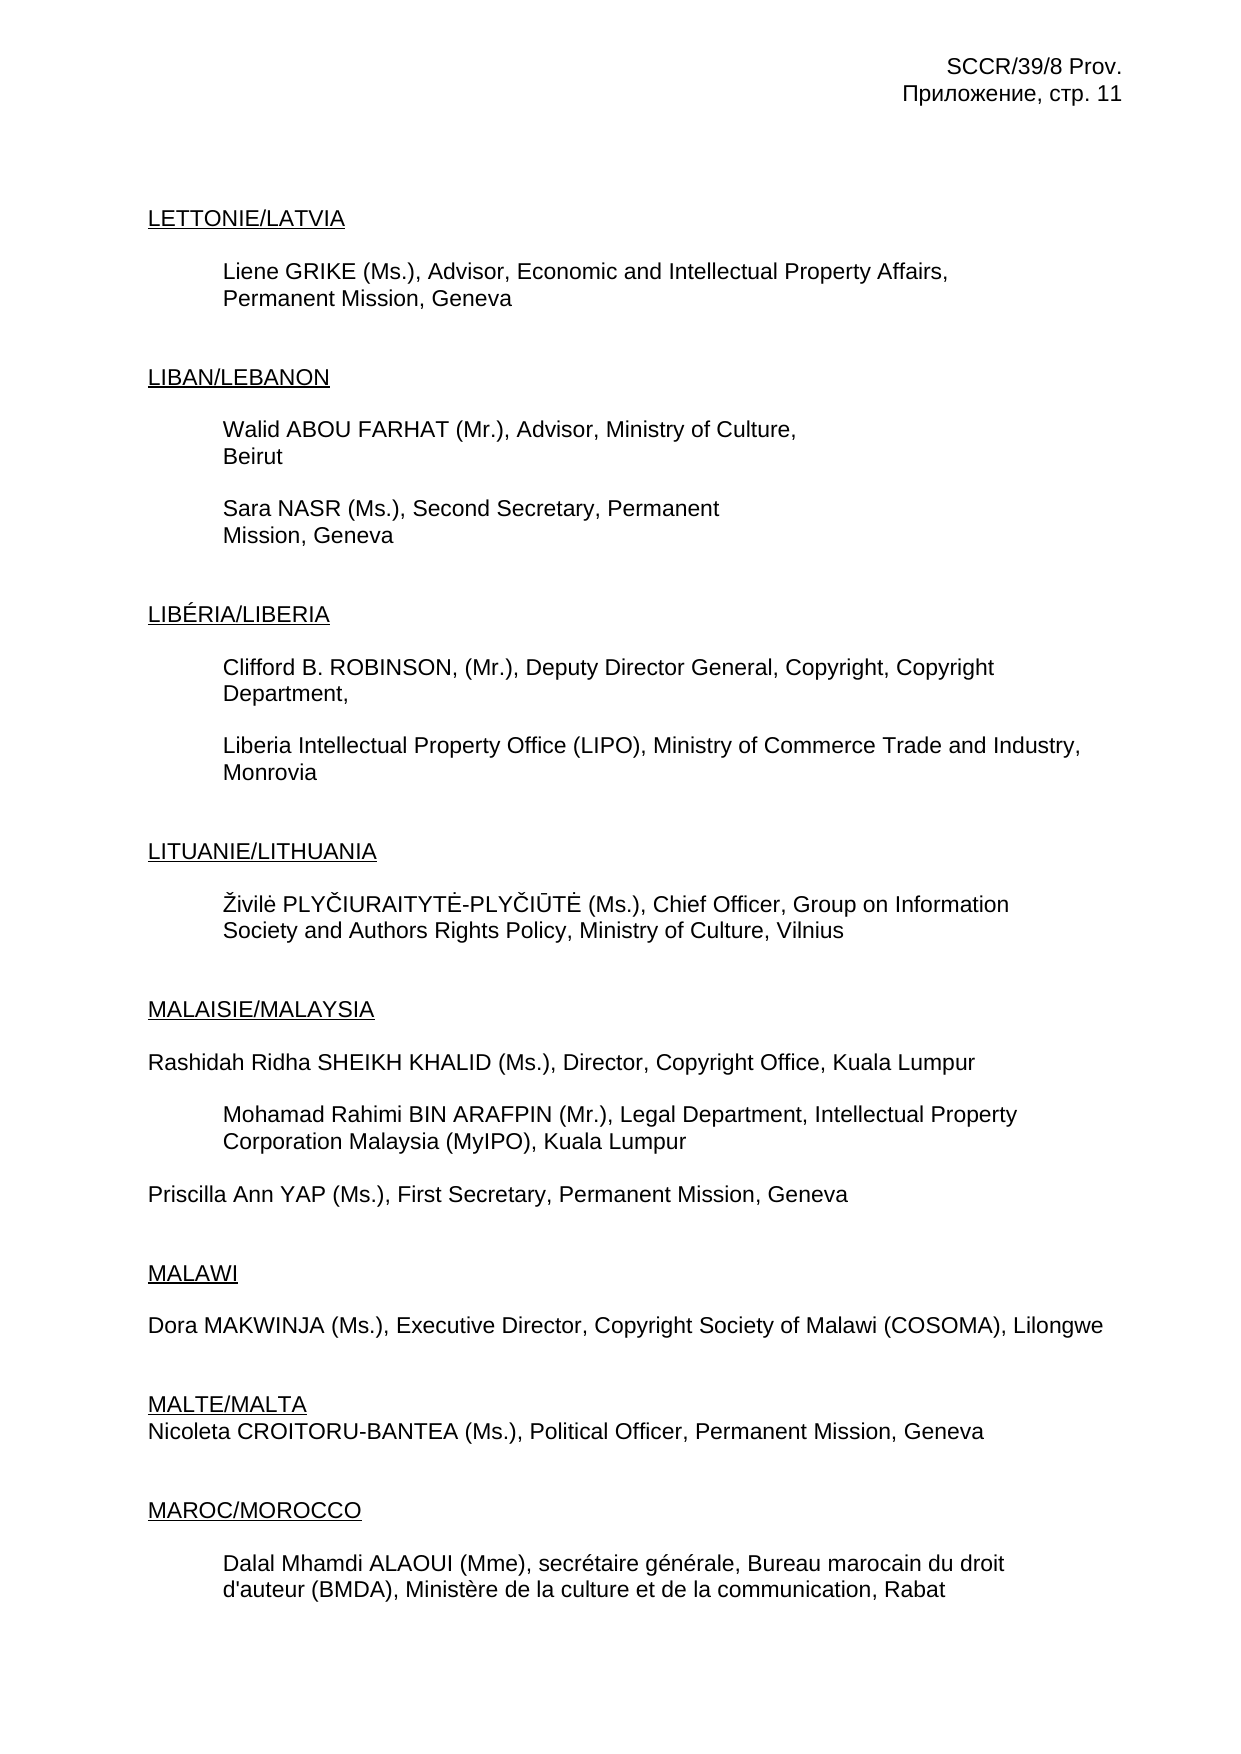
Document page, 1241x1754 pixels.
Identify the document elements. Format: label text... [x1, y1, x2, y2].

text LETTONIE/LATVIA [148, 205, 1122, 232]
text Dalal Mhamdi ALAOUI (Mme), secrétaire générale, Bureau marocain du droit d'auteur (BMDA), Ministère de la culture et de la communication, Rabat [223, 1549, 1092, 1602]
text Rashidah Ridha SHEIKH KHALID (Ms.), Director, Copyright Office, Kuala Lumpur [148, 1049, 1122, 1075]
text Liberia Intellectual Property Office (LIPO), Ministry of Commerce Trade and Industry, Monrovia [223, 732, 1086, 785]
text MAROC/MOROCCO [148, 1497, 1122, 1523]
text MALTE/MALTA [148, 1391, 1122, 1418]
text Dora MAKWINJA (Ms.), Executive Director, Copyright Society of Malawi (COSOMA), Lilongwe [148, 1312, 1122, 1339]
text LIBAN/LEBANON [148, 363, 1122, 390]
text Clifford B. ROBINSON, (Mr.), Deputy Director General, Copyright, Copyright Department, [223, 653, 1086, 706]
text Priscilla Ann YAP (Ms.), First Secretary, Permanent Mission, Geneva [148, 1181, 1122, 1207]
text Liene GRIKE (Ms.), Advisor, Economic and Intellectual Property Affairs, Permanent Mission, Geneva [223, 258, 1062, 311]
text Walid ABOU FARHAT (Mr.), Advisor, Ministry of Culture, Beirut [223, 416, 801, 469]
text Živilė PLYČIURAITYTĖ-PLYČIŪTĖ (Ms.), Chief Officer, Group on Information Society and Authors Rights Policy, Ministry of Culture, Vilnius [223, 891, 1040, 943]
text Sara NASR (Ms.), Second Secretary, Permanent Mission, Geneva [223, 495, 801, 548]
text Nicoleta CROITORU-BANTEA (Ms.), Political Officer, Permanent Mission, Geneva [148, 1418, 1122, 1444]
text MALAWI [148, 1259, 1122, 1286]
text MALAISIE/MALAYSIA [148, 996, 1122, 1022]
text LITUANIE/LITHUANIA [148, 838, 1122, 864]
text LIBÉRIA/LIBERIA [148, 601, 1122, 627]
text Mohamad Rahimi BIN ARAFPIN (Mr.), Legal Department, Intellectual Property Corporation Malaysia (MyIPO), Kuala Lumpur [223, 1101, 1048, 1154]
